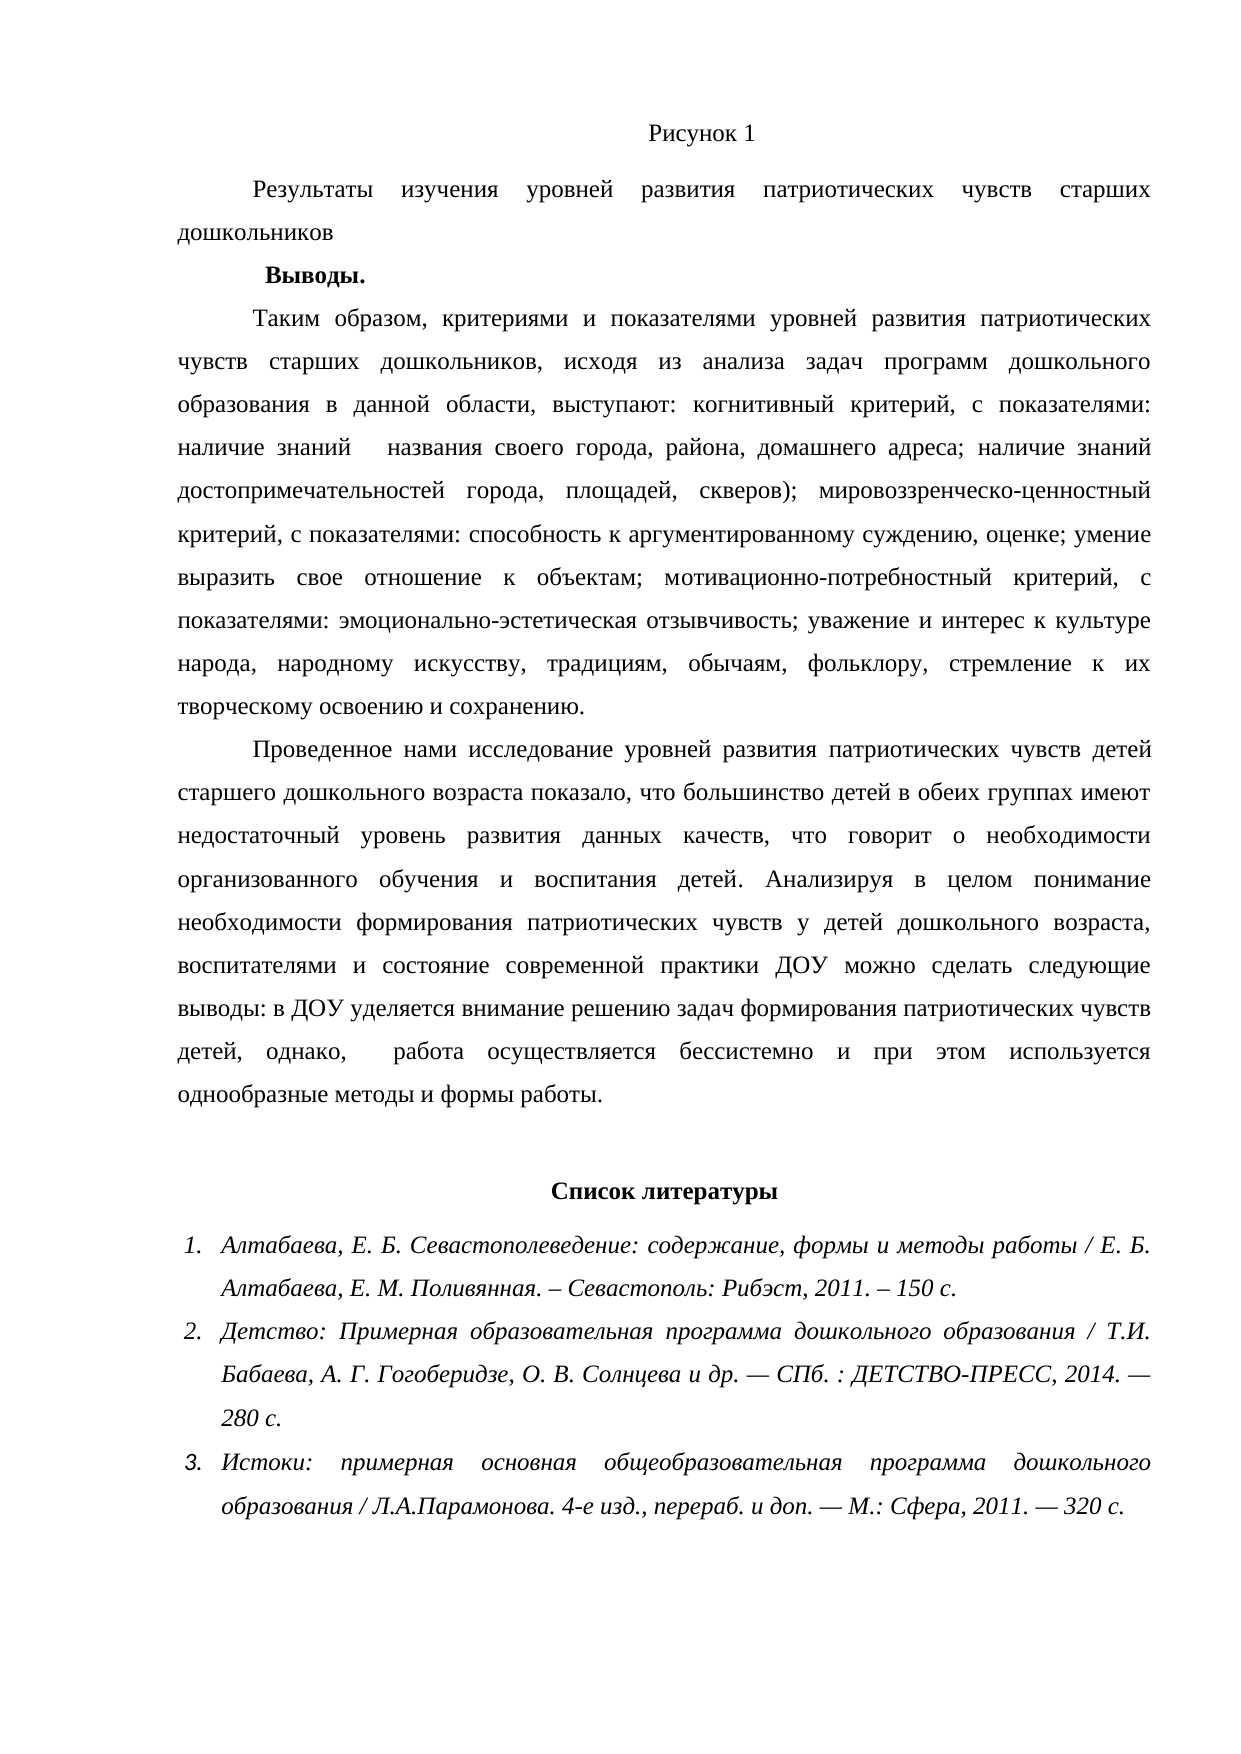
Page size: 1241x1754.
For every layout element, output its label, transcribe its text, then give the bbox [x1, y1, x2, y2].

text Проведенное нами исследование уровней развития патриотических чувств детей старшего дошкольного возраста показало, что большинство детей в обеих группах имеют недостаточный уровень развития данных качеств, что говорит о необходимости организованного обучения и воспитания детей. Анализируя в целом понимание необходимости формирования патриотических чувств у детей дошкольного возраста, воспитателями и состояние современной практики ДОУ можно сделать следующие выводы: в ДОУ уделяется внимание решению задач формирования патриотических чувств детей, однако, работа осуществляется бессистемно и при этом используется однообразные методы и формы работы. [177, 734, 1152, 1108]
text Выводы. [177, 260, 1152, 289]
list Детство: Примерная образовательная программа дошкольного образования / Т.И. Бабаева, А. Г. Гогоберидзе, О. В. Солнцева и др. — СПб. : ДЕТСТВО-ПРЕСС, 2014. — 280 с. [183, 1316, 1152, 1431]
list Алтабаева, Е. Б. Севастополеведение: содержание, формы и методы работы / Е. Б. Алтабаева, Е. М. Поливянная. – Севастополь: Рибэст, 2011. – 150 с. [183, 1230, 1152, 1302]
text Список литературы [177, 1176, 1152, 1205]
text Результаты изучения уровней развития патриотических чувств старших дошкольников [177, 174, 1152, 246]
text Рисунок 1 [177, 118, 1152, 147]
text Таким образом, критериями и показателями уровней развития патриотических чувств старших дошкольников, исходя из анализа задач программ дошкольного образования в данной области, выступают: когнитивный критерий, с показателями: наличие знаний названия своего города, района, домашнего адреса; наличие знаний достопримечательностей города, площадей, скверов); мировоззренческо-ценностный критерий, с показателями: способность к аргументированному суждению, оценке; умение выразить свое отношение к объектам; мотивационно-потребностный критерий, с показателями: эмоционально-эстетическая отзывчивость; уважение и интерес к культуре народа, народному искусству, традициям, обычаям, фольклору, стремление к их творческому освоению и сохранению. [177, 303, 1152, 720]
list Истоки: примерная основная общеобразовательная программа дошкольного образования / Л.А.Парамонова. 4-е изд., перераб. и доп. — М.: Сфера, 2011. — 320 с. [183, 1446, 1152, 1519]
